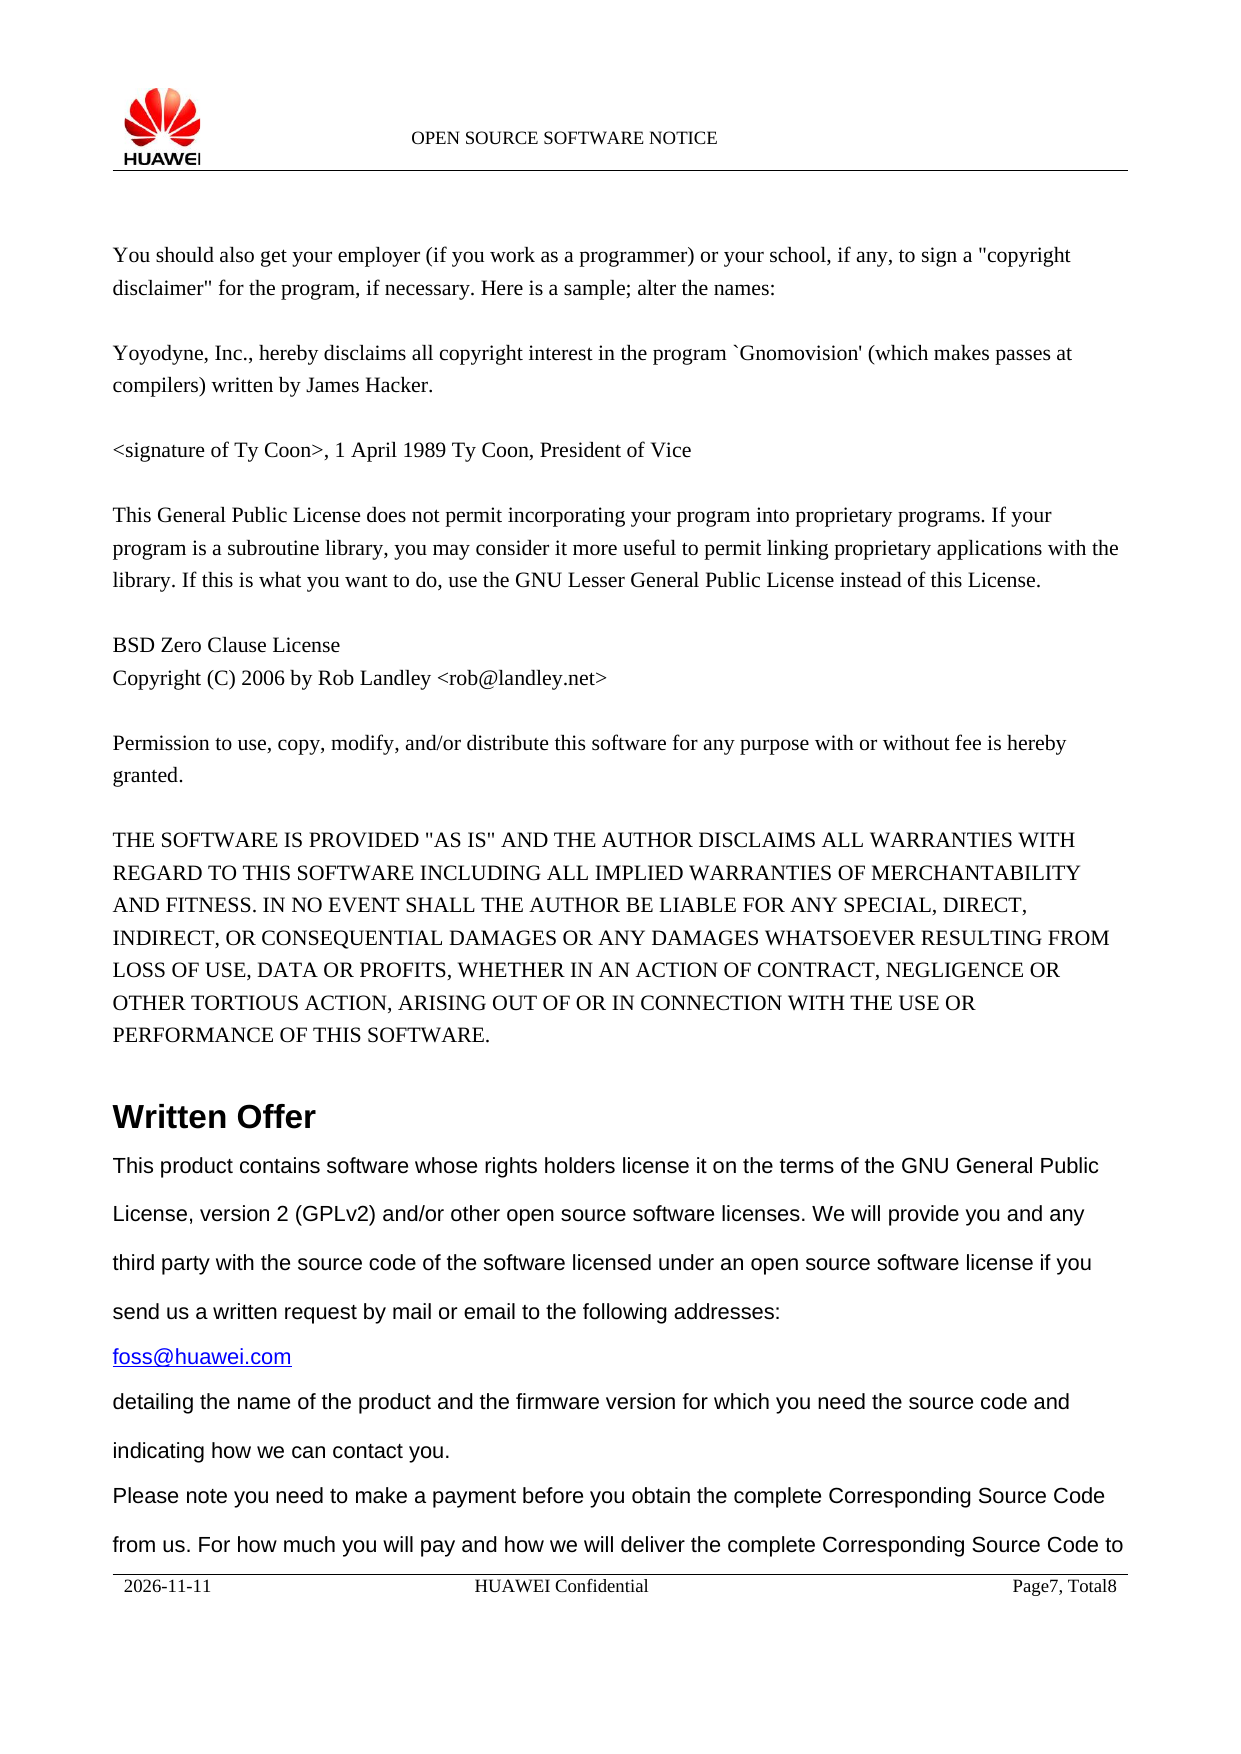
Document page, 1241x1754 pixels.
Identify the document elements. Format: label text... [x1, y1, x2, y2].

text detailing the name of the product and the firmware version for which you need the source code and indicating how we can contact you. [112, 1385, 1128, 1467]
text Written Offer [112, 1084, 1128, 1149]
picture [124, 88, 201, 165]
text This product contains software whose rights holders license it on the terms of the GNU General Public License, version 2 (GPLv2) and/or other open source software licenses. We will provide you and any third party with the source code of the software licensed under an open source software license if you send us a written request by mail or email to the following addresses: [112, 1149, 1128, 1328]
text foss@huawei.com [112, 1340, 1128, 1373]
